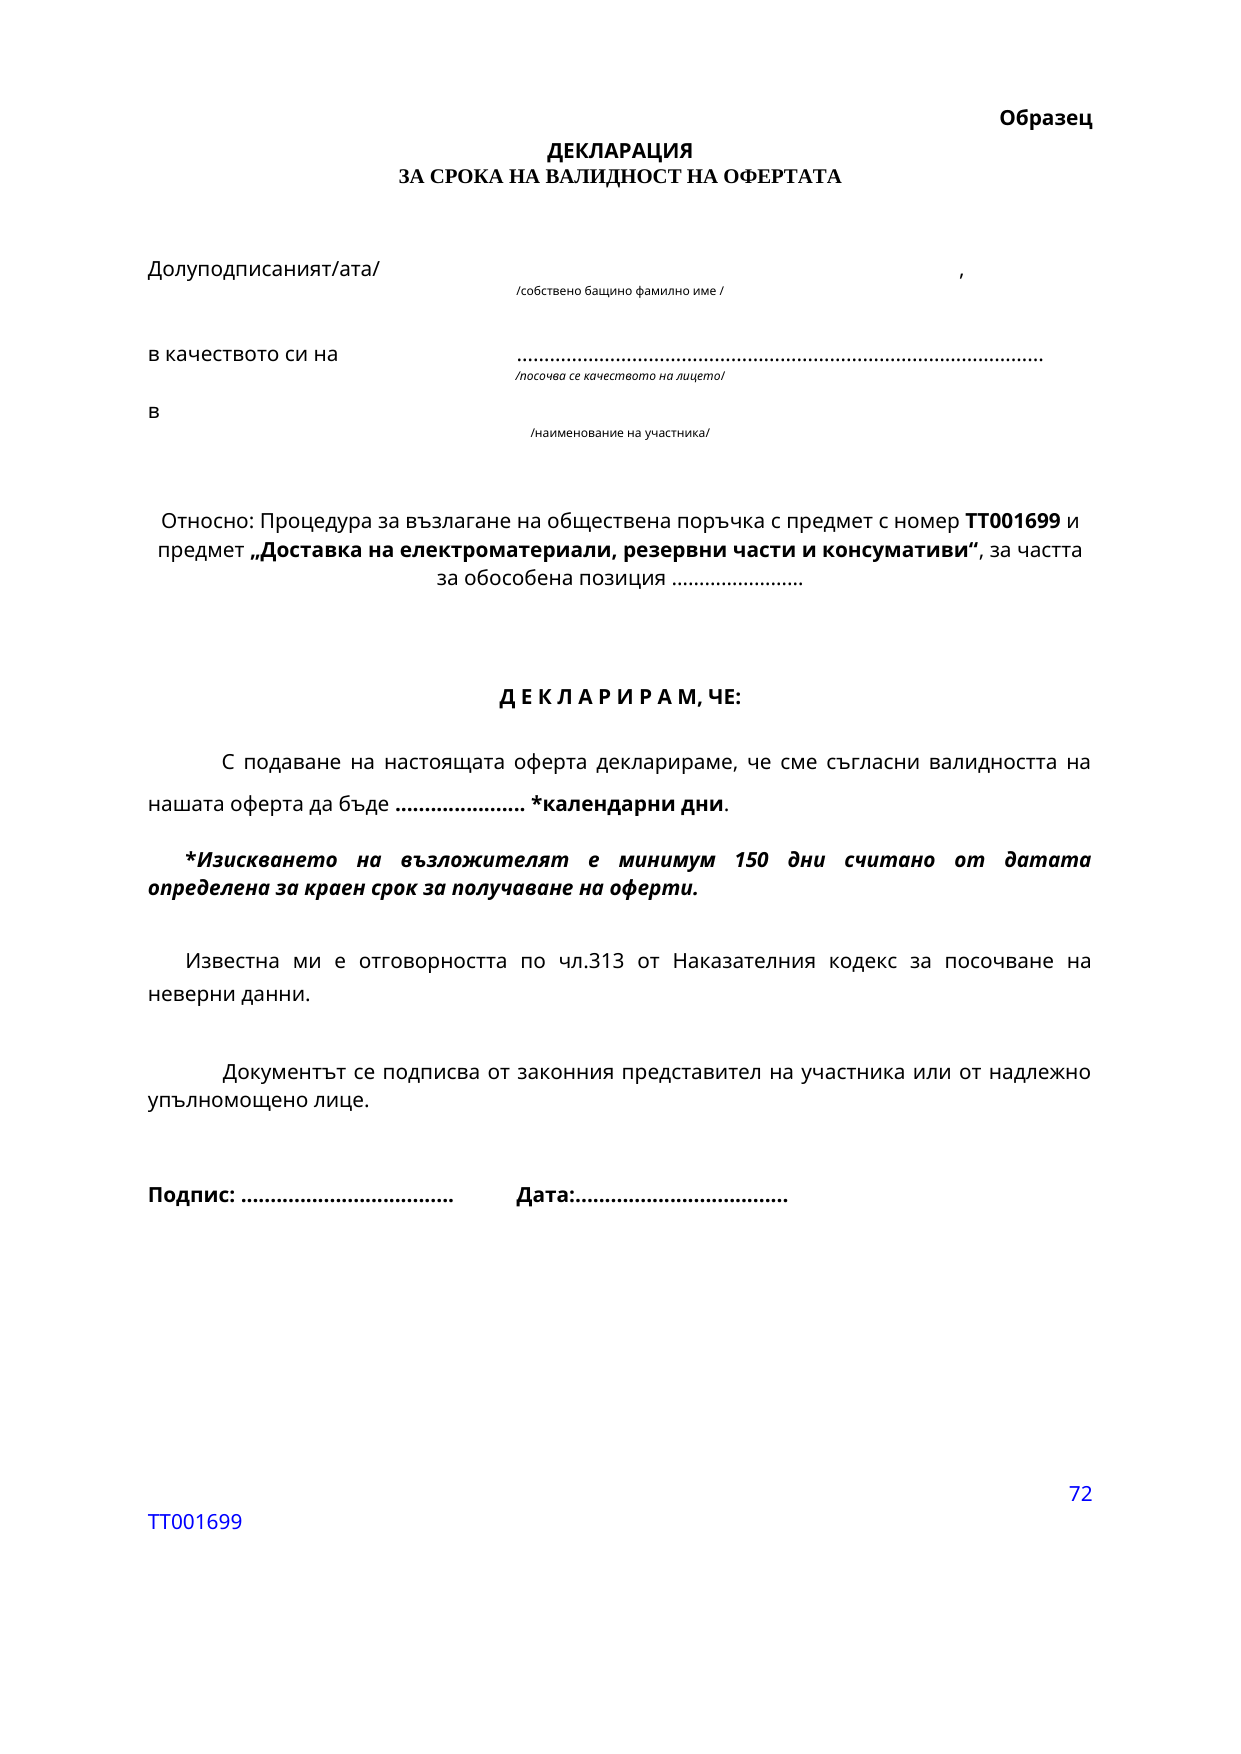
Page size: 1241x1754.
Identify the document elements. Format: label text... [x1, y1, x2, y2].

text /собствено бащино фамилно име / [148, 282, 1092, 311]
text Образец [148, 103, 1092, 132]
text Относно: Процедура за възлагане на обществена поръчка с предмет с номер ТТ001699 и предмет „Доставка на електроматериали, резервни части и консумативи“, за частта за обособена позиция …………………… [148, 506, 1092, 592]
text /посочва се качеството на лицето/ [148, 367, 1092, 396]
text Документът се подписва от законния представител на участника или от надлежно упълномощено лице. [148, 1057, 1092, 1114]
text в качеството си на …………………………………………………………………………………... [148, 339, 1092, 367]
text Долуподписаният/ата/ , [148, 254, 1092, 282]
text *Изискването на възложителят е минимум 150 дни считано от датата определена за краен срок за получаване на оферти. [148, 845, 1092, 902]
text ДЕКЛАРАЦИЯ [148, 136, 1092, 164]
text ЗА СРОКА НА ВАЛИДНОСТ НА ОФЕРТАТА [148, 164, 1092, 188]
text С подаване на настоящата оферта декларираме, че сме съгласни валидността на нашата оферта да бъде ...................... *календарни дни. [148, 747, 1092, 818]
text /наименование на участника/ [148, 424, 1092, 453]
text Известна ми е отговорността по чл.313 от Наказателния кодекс за посочване на неверни данни. [148, 947, 1092, 1008]
text в [148, 396, 1092, 424]
text Д Е К Л А Р И Р А М, ЧЕ: [148, 682, 1092, 710]
text Подпис: .................................... Дата:.................................... [148, 1180, 1092, 1208]
